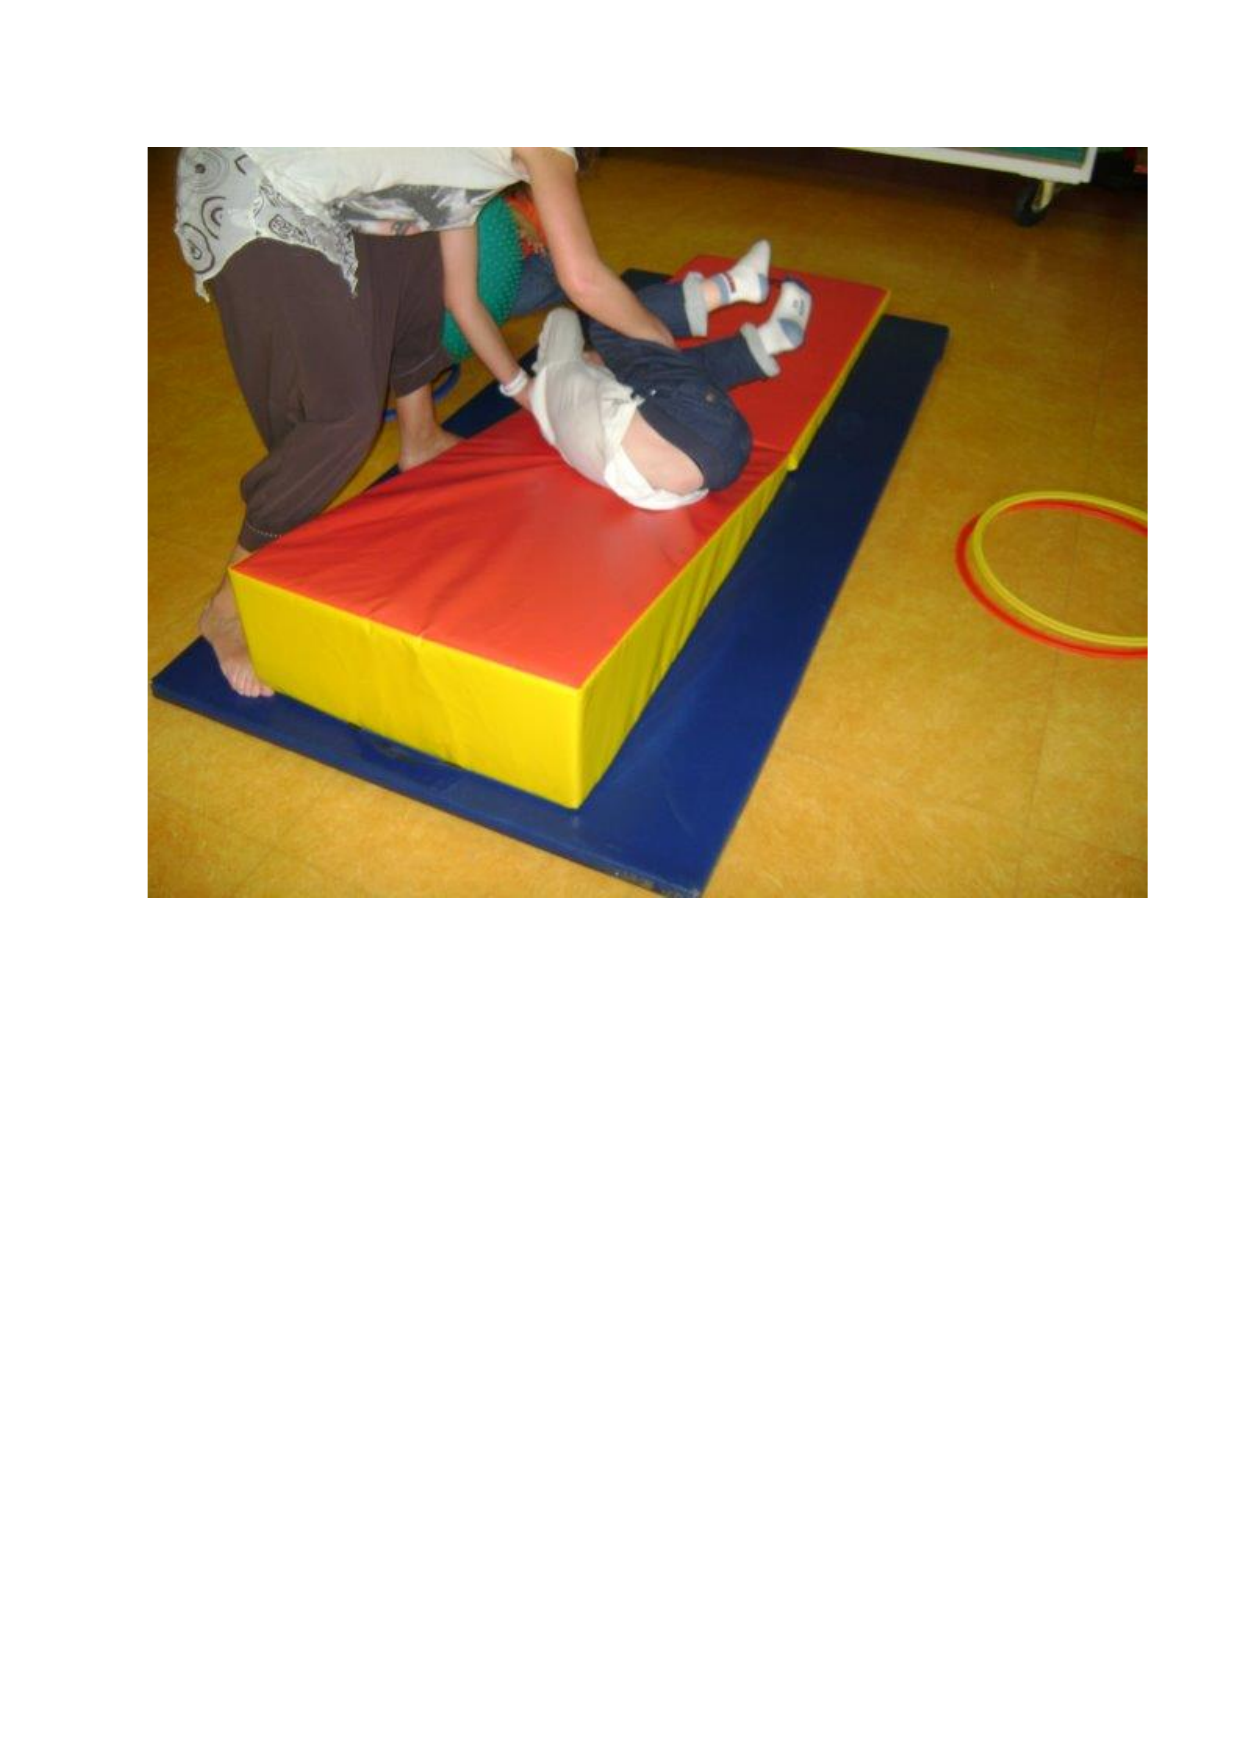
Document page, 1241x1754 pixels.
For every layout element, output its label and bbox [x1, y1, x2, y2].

picture [147, 147, 1148, 898]
